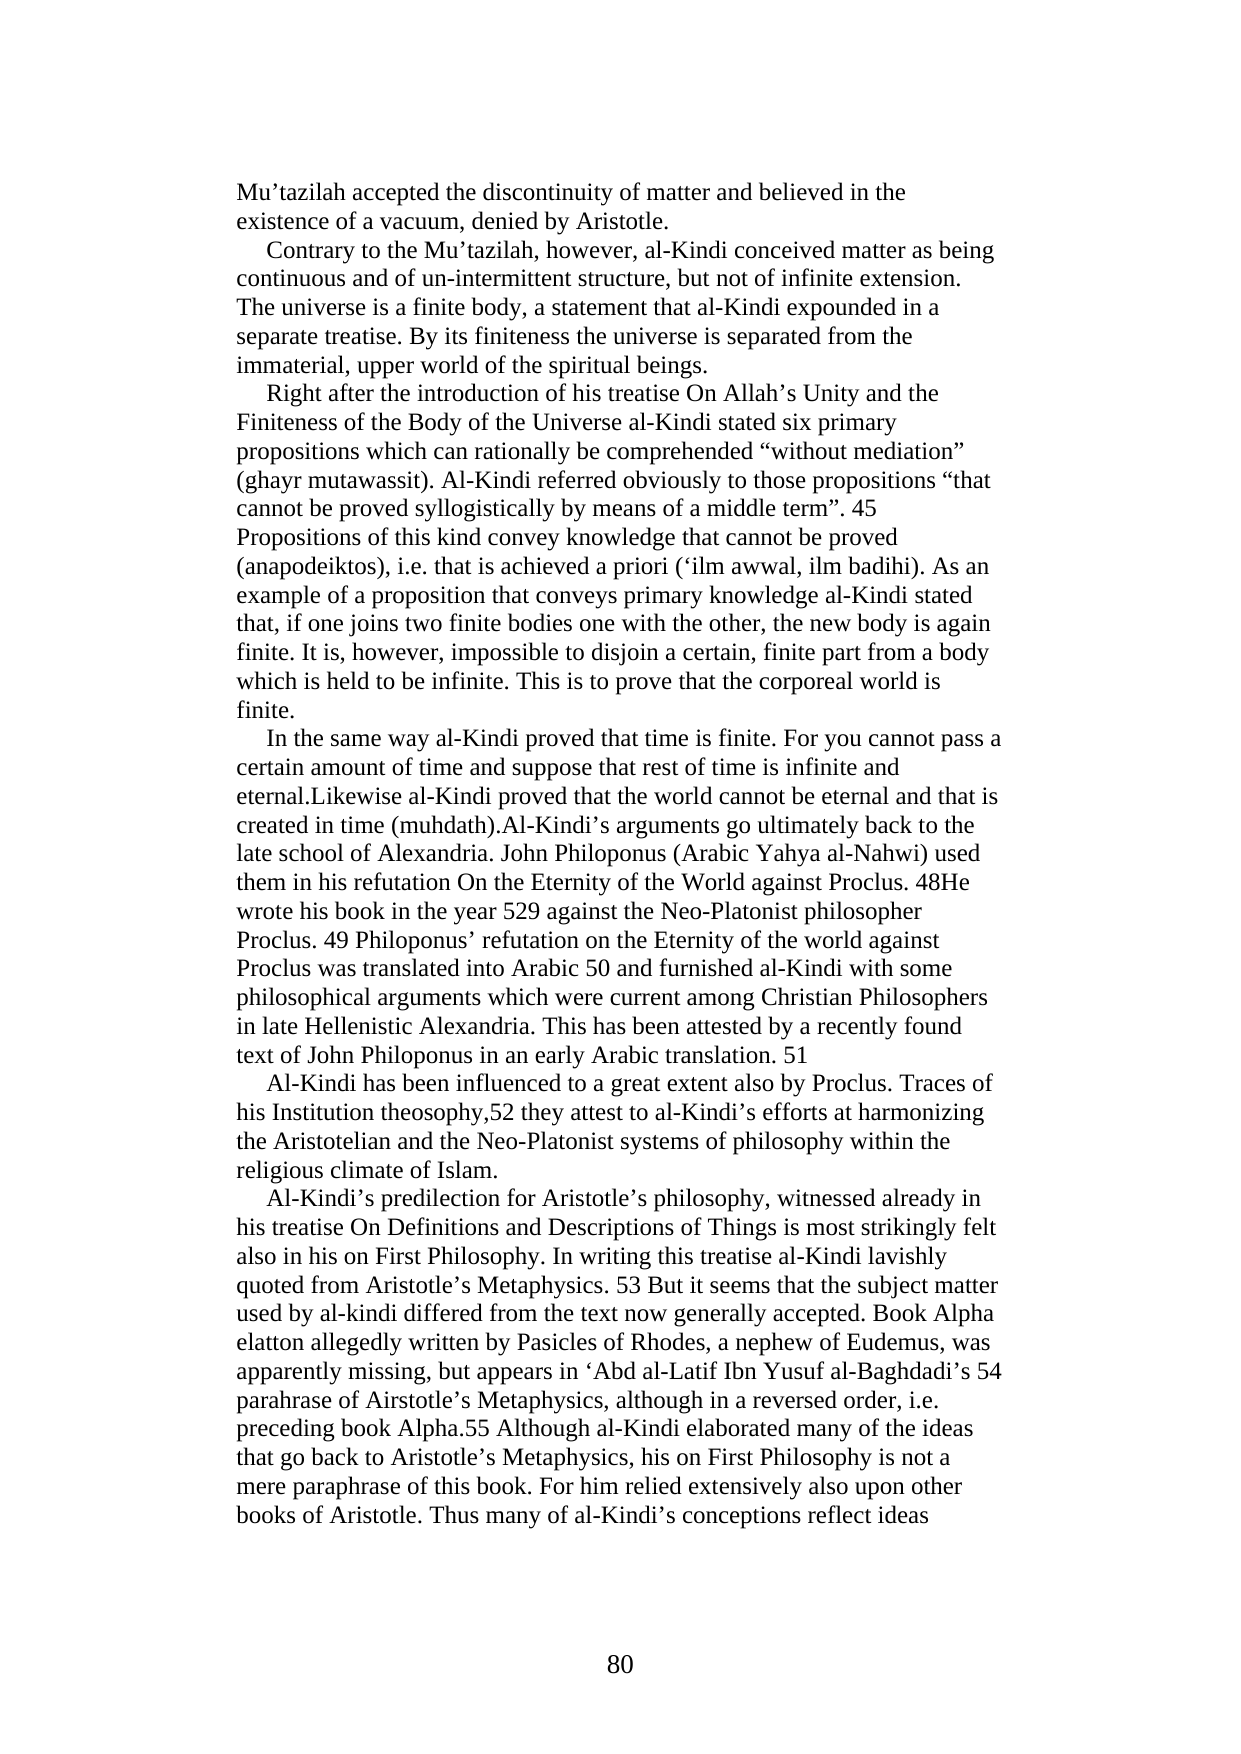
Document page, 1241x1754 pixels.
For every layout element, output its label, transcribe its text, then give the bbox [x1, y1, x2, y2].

text Contrary to the Mu’tazilah, however, al-Kindi conceived matter as being continuous and of un-intermittent structure, but not of infinite extension. The universe is a finite body, a statement that al-Kindi expounded in a separate treatise. By its finiteness the universe is separated from the immaterial, upper world of the spiritual beings. [236, 235, 1004, 378]
text Al-Kindi has been influenced to a great extent also by Proclus. Traces of his Institution theosophy,52 they attest to al-Kindi’s efforts at harmonizing the Aristotelian and the Neo-Platonist systems of philosophy within the religious climate of Islam. [236, 1068, 1004, 1183]
text In the same way al-Kindi proved that time is finite. For you cannot pass a certain amount of time and suppose that rest of time is infinite and eternal.Likewise al-Kindi proved that the world cannot be eternal and that is created in time (muhdath).Al-Kindi’s arguments go ultimately back to the late school of Alexandria. John Philoponus (Arabic Yahya al-Nahwi) used them in his refutation On the Eternity of the World against Proclus. 48He wrote his book in the year 529 against the Neo-Platonist philosopher Proclus. 49 Philoponus’ refutation on the Eternity of the world against Proclus was translated into Arabic 50 and furnished al-Kindi with some philosophical arguments which were current among Christian Philosophers in late Hellenistic Alexandria. This has been attested by a recently found text of John Philoponus in an early Arabic translation. 51 [236, 723, 1004, 1068]
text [236, 177, 1004, 235]
text Right after the introduction of his treatise On Allah’s Unity and the Finiteness of the Body of the Universe al-Kindi stated six primary propositions which can rationally be comprehended “without mediation” (ghayr mutawassit). Al-Kindi referred obviously to those propositions “that cannot be proved syllogistically by means of a middle term”. 45 Propositions of this kind convey knowledge that cannot be proved (anapodeiktos), i.e. that is achieved a priori (‘ilm awwal, ilm badihi). As an example of a proposition that conveys primary knowledge al-Kindi stated that, if one joins two finite bodies one with the other, the new body is again finite. It is, however, impossible to disjoin a certain, finite part from a body which is held to be infinite. This is to prove that the corporeal world is finite. [236, 378, 1004, 723]
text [236, 1183, 1004, 1528]
